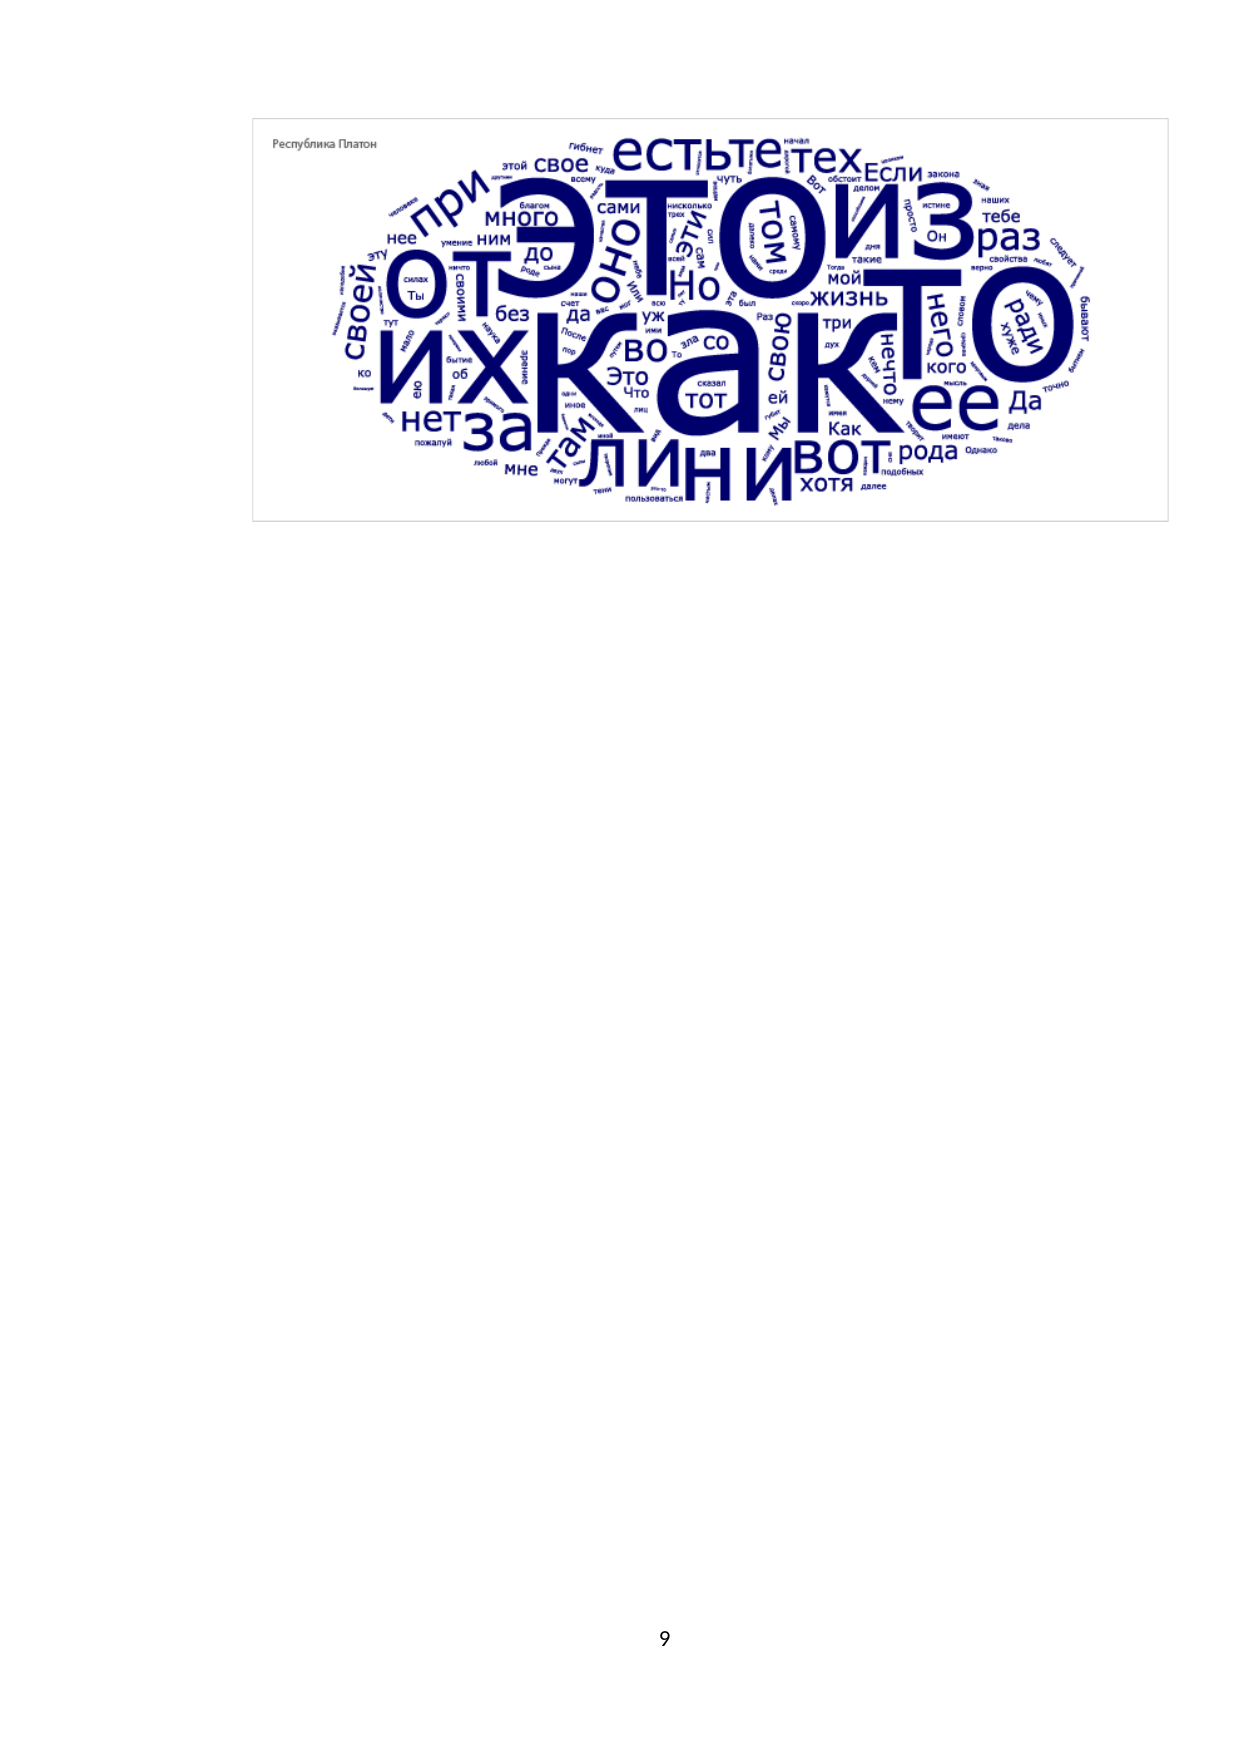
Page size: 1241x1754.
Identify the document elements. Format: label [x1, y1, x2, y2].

picture [252, 118, 1169, 522]
